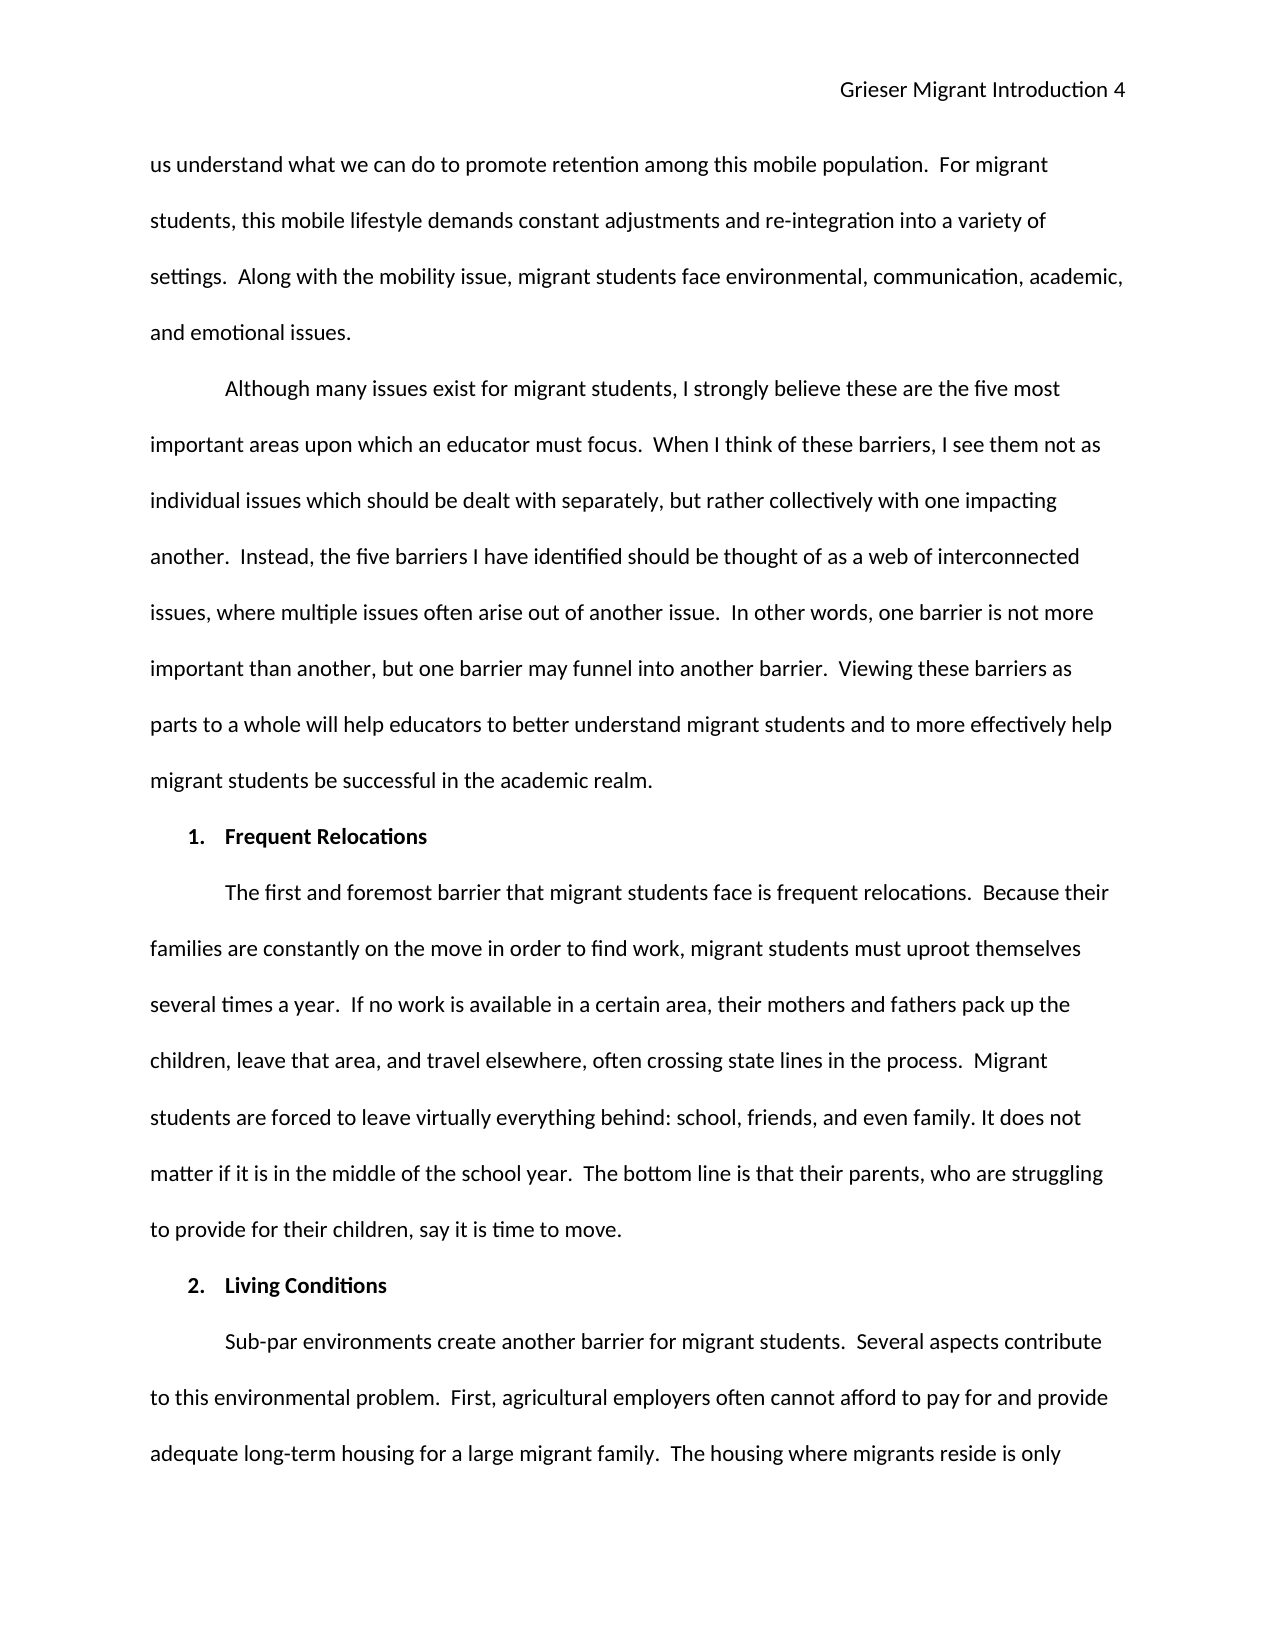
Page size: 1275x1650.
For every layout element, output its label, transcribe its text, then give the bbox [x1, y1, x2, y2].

list Frequent Relocations [187, 822, 1125, 851]
list Living Conditions [187, 1271, 1125, 1299]
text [150, 1327, 1125, 1467]
text Although many issues exist for migrant students, I strongly believe these are the five most important areas upon which an educator must focus. When I think of these barriers, I see them not as individual issues which should be dealt with separately, but rather collectively with one impacting another. Instead, the five barriers I have identified should be thought of as a web of interconnected issues, where multiple issues often arise out of another issue. In other words, one barrier is not more important than another, but one barrier may funnel into another barrier. Viewing these barriers as parts to a whole will help educators to better understand migrant students and to more effectively help migrant students be successful in the academic realm. [150, 374, 1125, 794]
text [150, 150, 1125, 346]
text The first and foremost barrier that migrant students face is frequent relocations. Because their families are constantly on the move in order to find work, migrant students must uproot themselves several times a year. If no work is available in a certain area, their mothers and fathers pack up the children, leave that area, and travel elsewhere, often crossing state lines in the process. Migrant students are forced to leave virtually everything behind: school, friends, and even family. It does not matter if it is in the middle of the school year. The bottom line is that their parents, who are struggling to provide for their children, say it is time to move. [150, 878, 1125, 1243]
